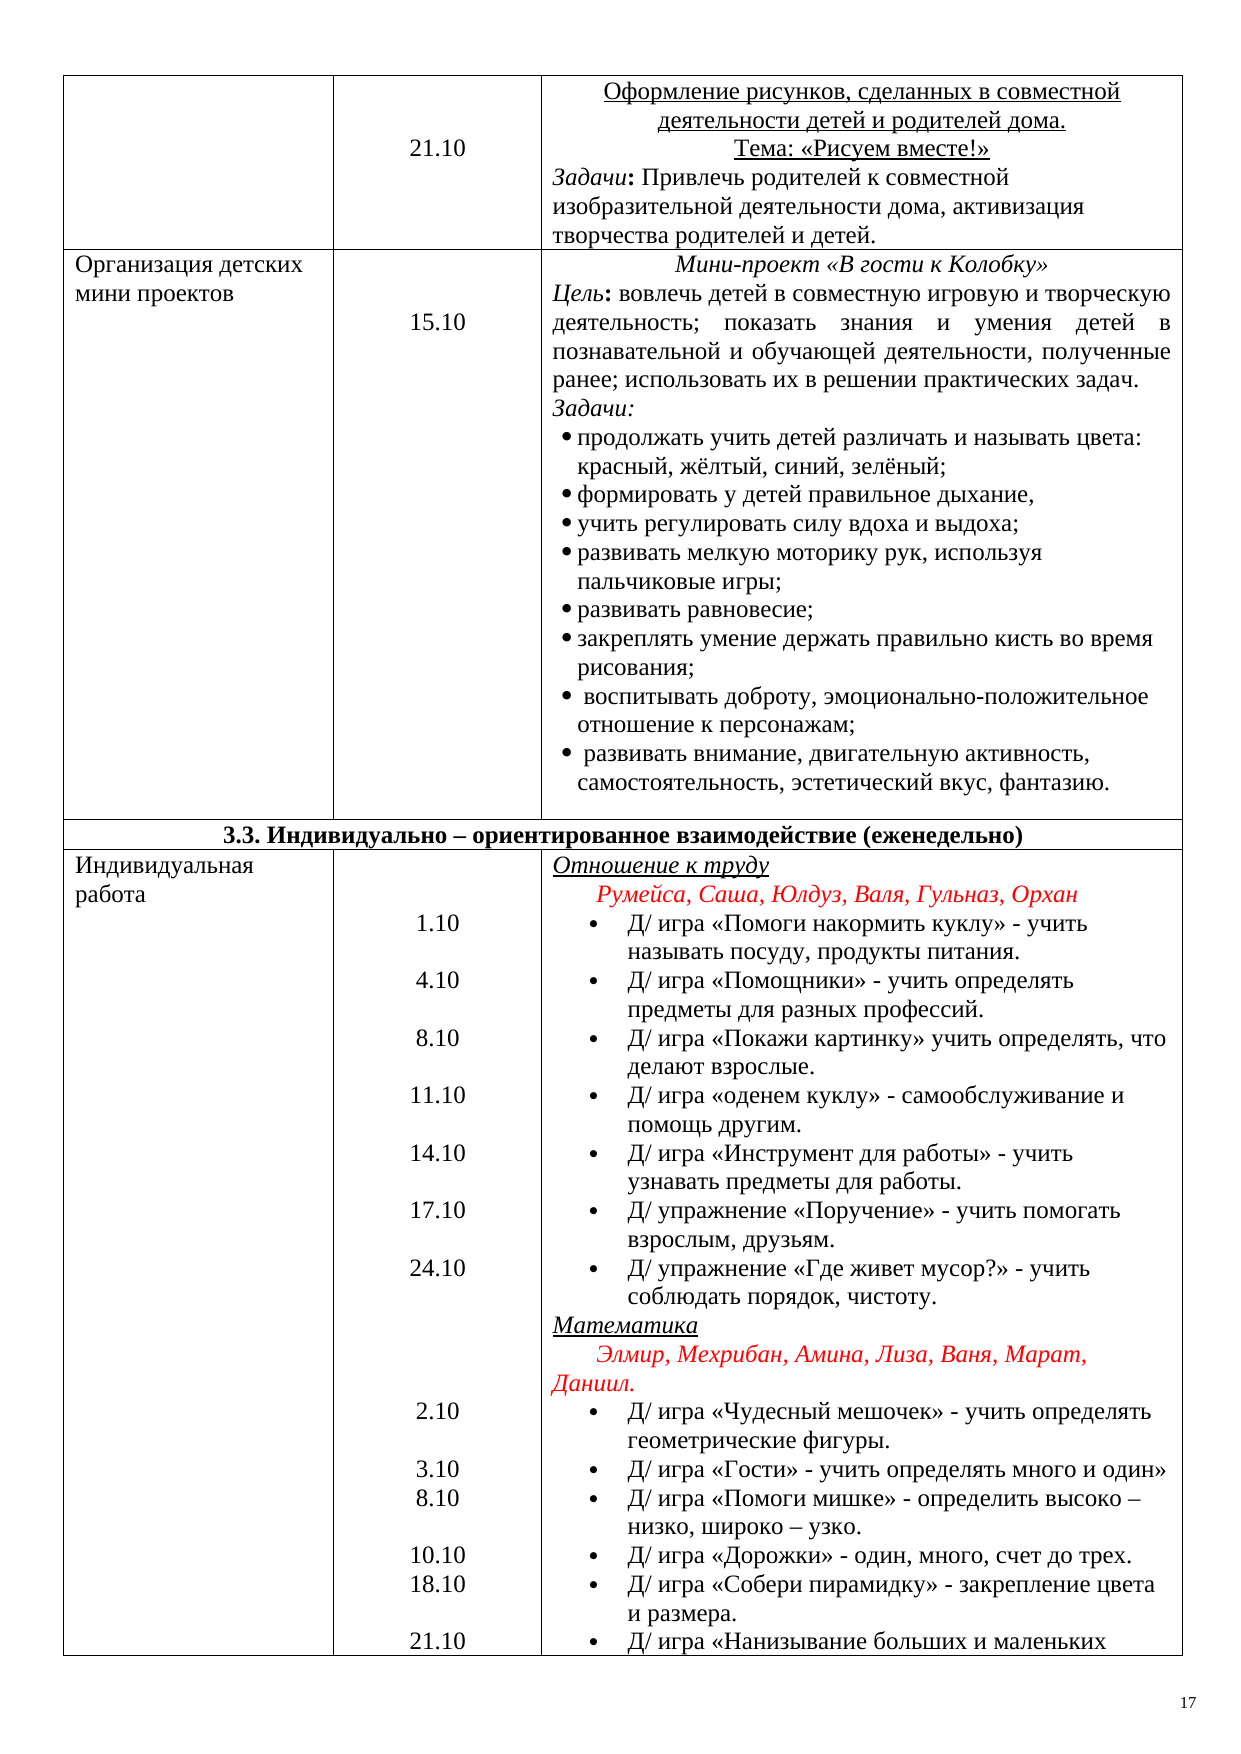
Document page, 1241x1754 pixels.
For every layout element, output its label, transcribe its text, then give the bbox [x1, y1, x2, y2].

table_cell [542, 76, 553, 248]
table_cell 3.3. Индивидуально – ориентированное взаимодействие (еженедельно) [64, 820, 1182, 849]
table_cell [334, 850, 541, 1655]
table_cell Мини-проект «В гости к Колобку» Цель: вовлечь детей в совместную игровую и творческую деятельность; показать знания и умения детей в познавательной и обучающей деятельности, полученные ранее; использовать их в решении практических задач. Задачи: продолжать учить детей различать и называть цвета: красный, жёлтый, синий, зелёный; формировать у детей правильное дыхание, учить регулировать силу вдоха и выдоха; развивать мелкую моторику рук, используя пальчиковые игры; развивать равновесие; закреплять умение держать правильно кисть во время рисования; воспитывать доброту, эмоционально-положительное отношение к персонажам; развивать внимание, двигательную активность, самостоятельность, эстетический вкус, фантазию. [542, 250, 1182, 819]
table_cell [64, 76, 333, 248]
table_cell 9.10 21.10 [334, 76, 541, 248]
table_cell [542, 850, 1182, 1655]
table_cell Организация детских мини проектов [64, 250, 333, 819]
table_cell 15.10 [334, 250, 541, 819]
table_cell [64, 850, 333, 1655]
